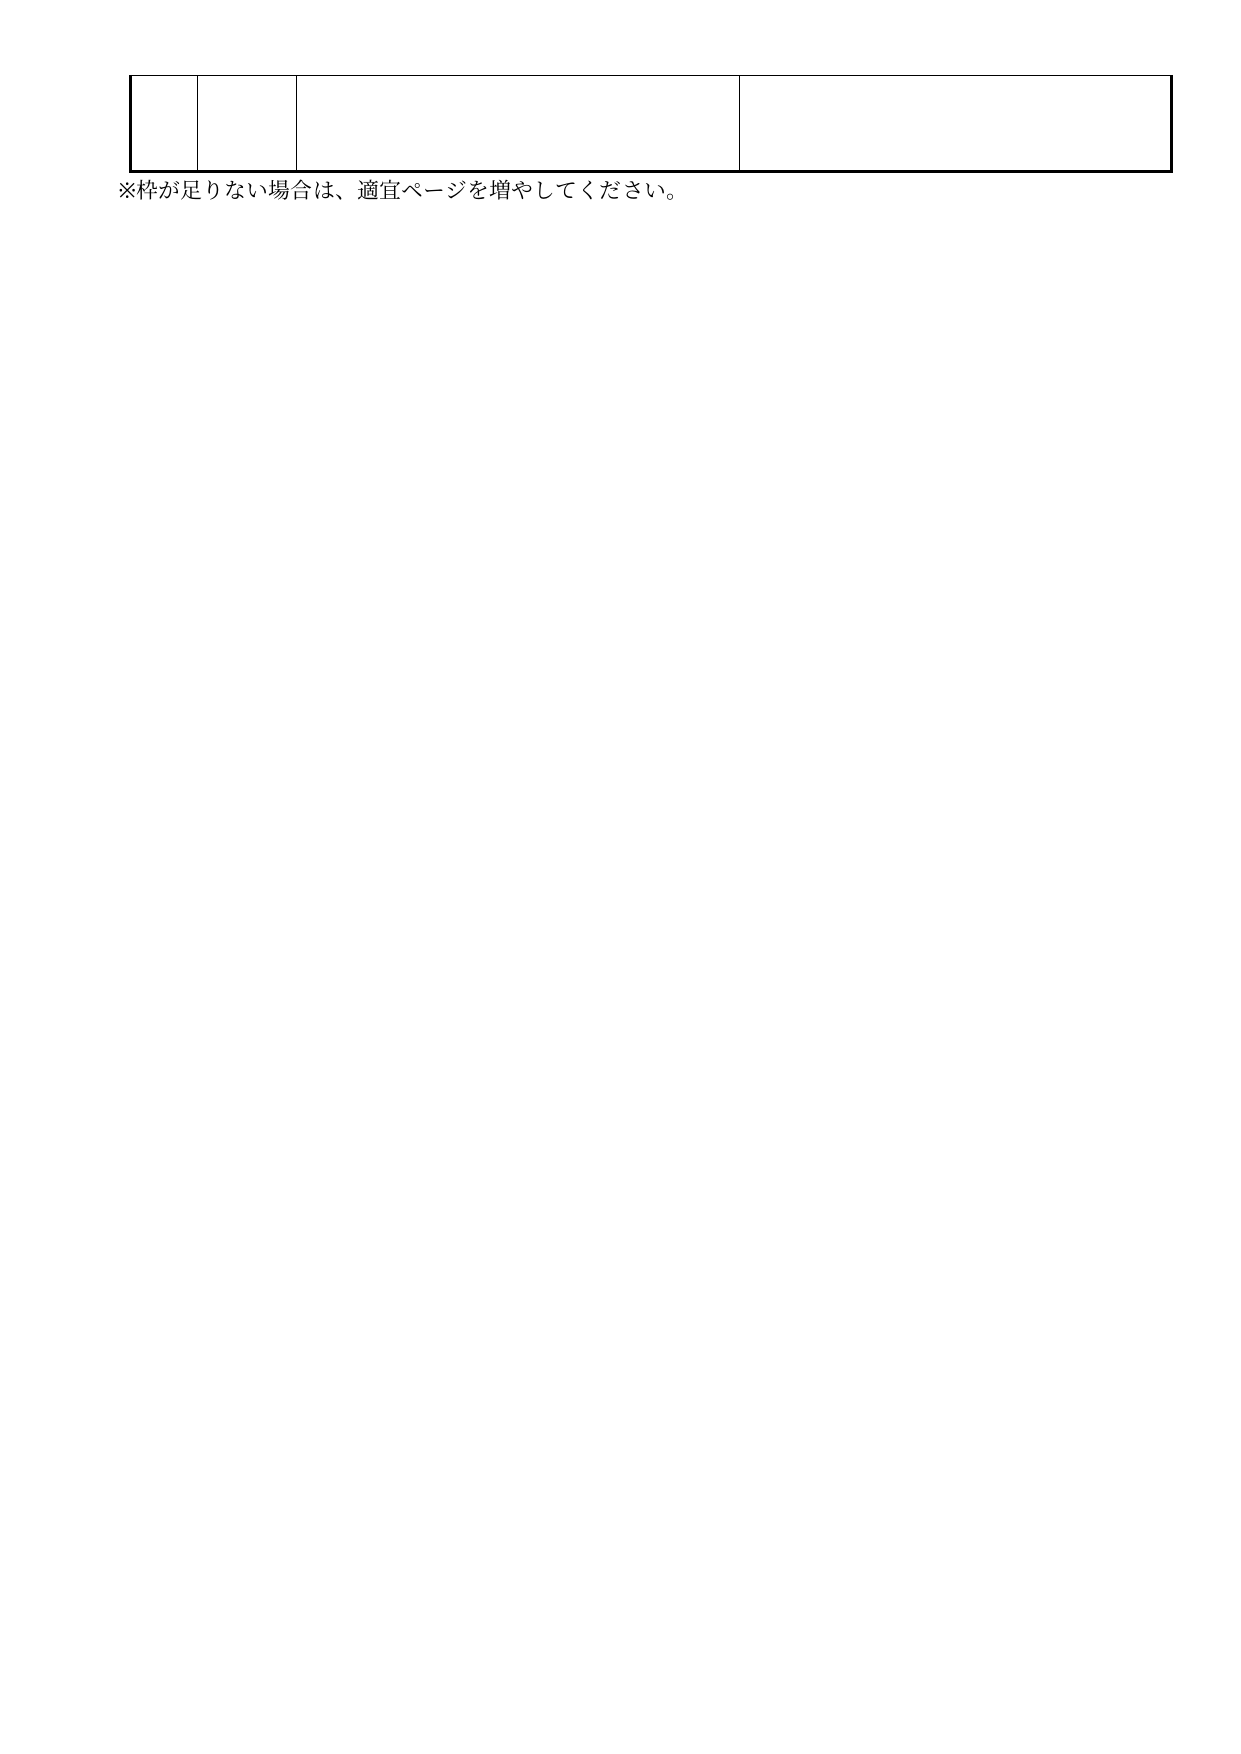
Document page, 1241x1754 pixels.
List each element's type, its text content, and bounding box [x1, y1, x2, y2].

table_cell [132, 76, 197, 170]
table_cell [740, 76, 1170, 170]
table_cell [198, 76, 296, 170]
text ※枠が足りない場合は、適宜ページを増やしてください。 [118, 173, 1181, 205]
table_cell [297, 76, 739, 170]
